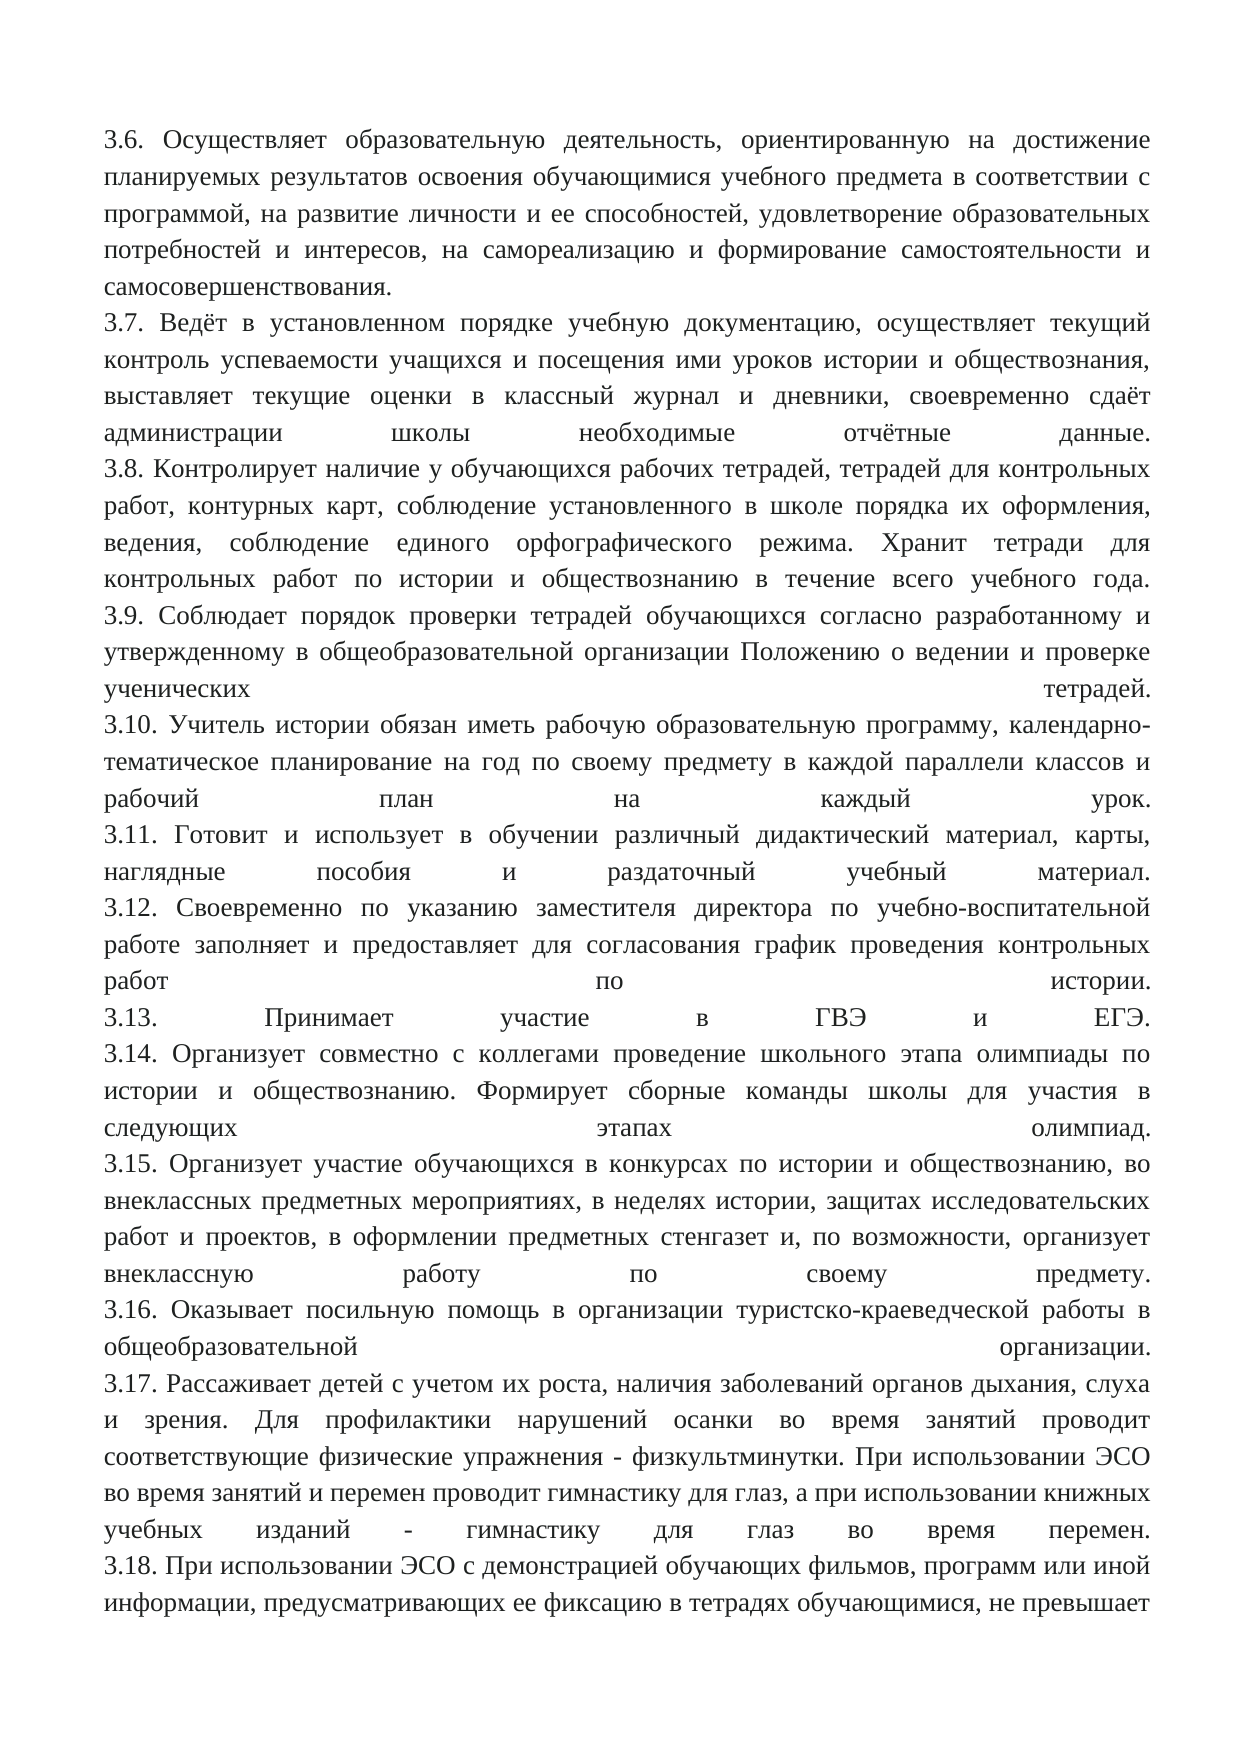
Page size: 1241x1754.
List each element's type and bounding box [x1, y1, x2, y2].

text [103, 118, 1152, 1617]
